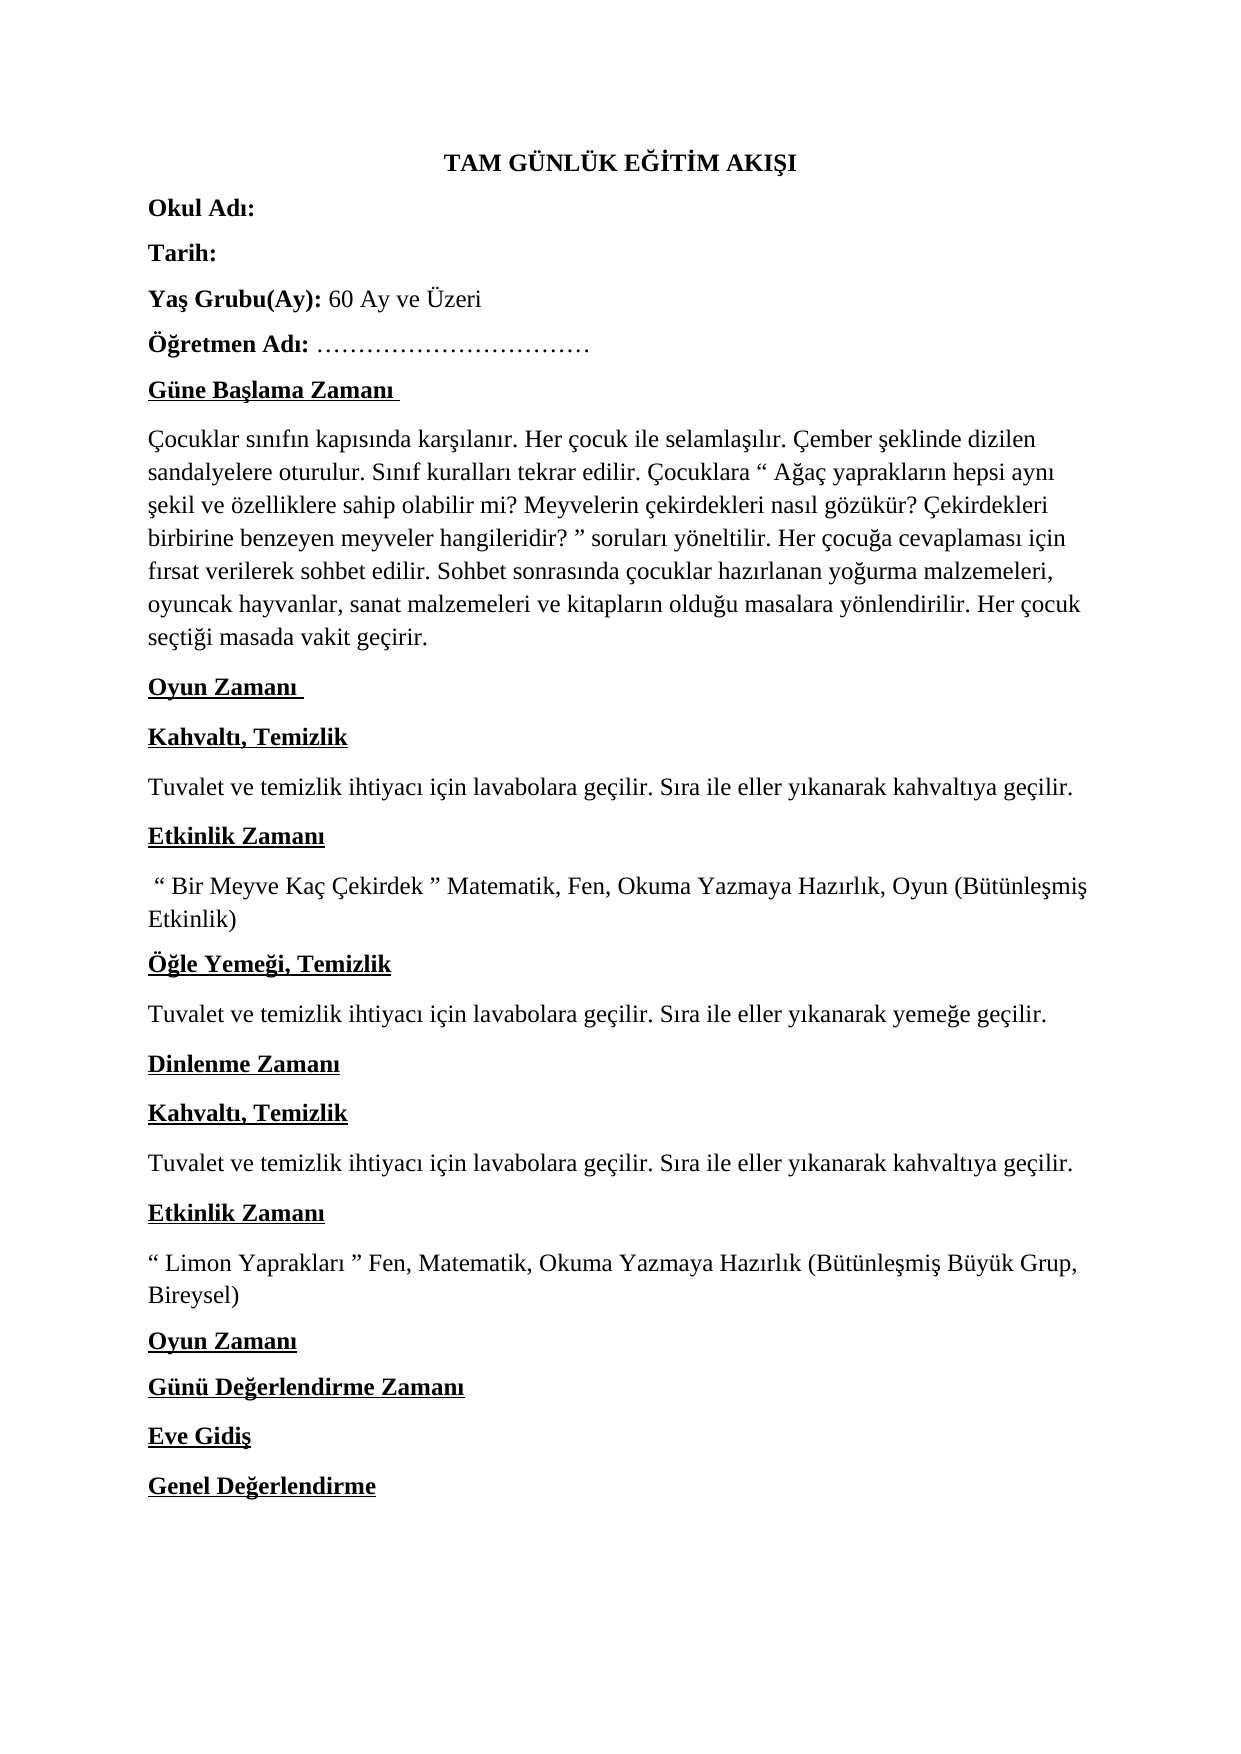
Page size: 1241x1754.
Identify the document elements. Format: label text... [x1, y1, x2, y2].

text “ Bir Meyve Kaç Çekirdek ” Matematik, Fen, Okuma Yazmaya Hazırlık, Oyun (Bütünleşmiş Etkinlik) [148, 871, 1093, 933]
text “ Limon Yaprakları ” Fen, Matematik, Okuma Yazmaya Hazırlık (Bütünleşmiş Büyük Grup, Bireysel) [148, 1248, 1093, 1309]
text Tuvalet ve temizlik ihtiyacı için lavabolara geçilir. Sıra ile eller yıkanarak kahvaltıya geçilir. [148, 772, 1093, 800]
text Güne Başlama Zamanı [148, 375, 1093, 403]
text Tuvalet ve temizlik ihtiyacı için lavabolara geçilir. Sıra ile eller yıkanarak kahvaltıya geçilir. [148, 1148, 1093, 1177]
text Etkinlik Zamanı [148, 1198, 1093, 1227]
text Eve Gidiş [148, 1421, 1093, 1450]
text Dinlenme Zamanı [148, 1049, 1093, 1078]
text Çocuklar sınıfın kapısında karşılanır. Her çocuk ile selamlaşılır. Çember şeklinde dizilen sandalyelere oturulur. Sınıf kuralları tekrar edilir. Çocuklara “ Ağaç yaprakların hepsi aynı şekil ve özelliklere sahip olabilir mi? Meyvelerin çekirdekleri nasıl gözükür? Çekirdekleri birbirine benzeyen meyveler hangileridir? ” soruları yöneltilir. Her çocuğa cevaplaması için fırsat verilerek sohbet edilir. Sohbet sonrasında çocuklar hazırlanan yoğurma malzemeleri, oyuncak hayvanlar, sanat malzemeleri ve kitapların olduğu masalara yönlendirilir. Her çocuk seçtiği masada vakit geçirir. [148, 424, 1093, 651]
text Etkinlik Zamanı [148, 821, 1093, 850]
text Yaş Grubu(Ay): 60 Ay ve Üzeri [148, 284, 1093, 313]
text Okul Adı: [148, 193, 1093, 222]
text Kahvaltı, Temizlik [148, 722, 1093, 751]
text Tuvalet ve temizlik ihtiyacı için lavabolara geçilir. Sıra ile eller yıkanarak yemeğe geçilir. [148, 999, 1093, 1028]
text Öğle Yemeği, Temizlik [148, 949, 1093, 978]
text Öğretmen Adı: …………………………… [148, 329, 1093, 358]
text TAM GÜNLÜK EĞİTİM AKIŞI [148, 148, 1093, 176]
text Kahvaltı, Temizlik [148, 1098, 1093, 1127]
text Tarih: [148, 238, 1093, 267]
text Oyun Zamanı [148, 672, 1093, 701]
text Günü Değerlendirme Zamanı [148, 1372, 1093, 1400]
text Genel Değerlendirme [148, 1471, 1093, 1500]
text Oyun Zamanı [148, 1326, 1093, 1355]
